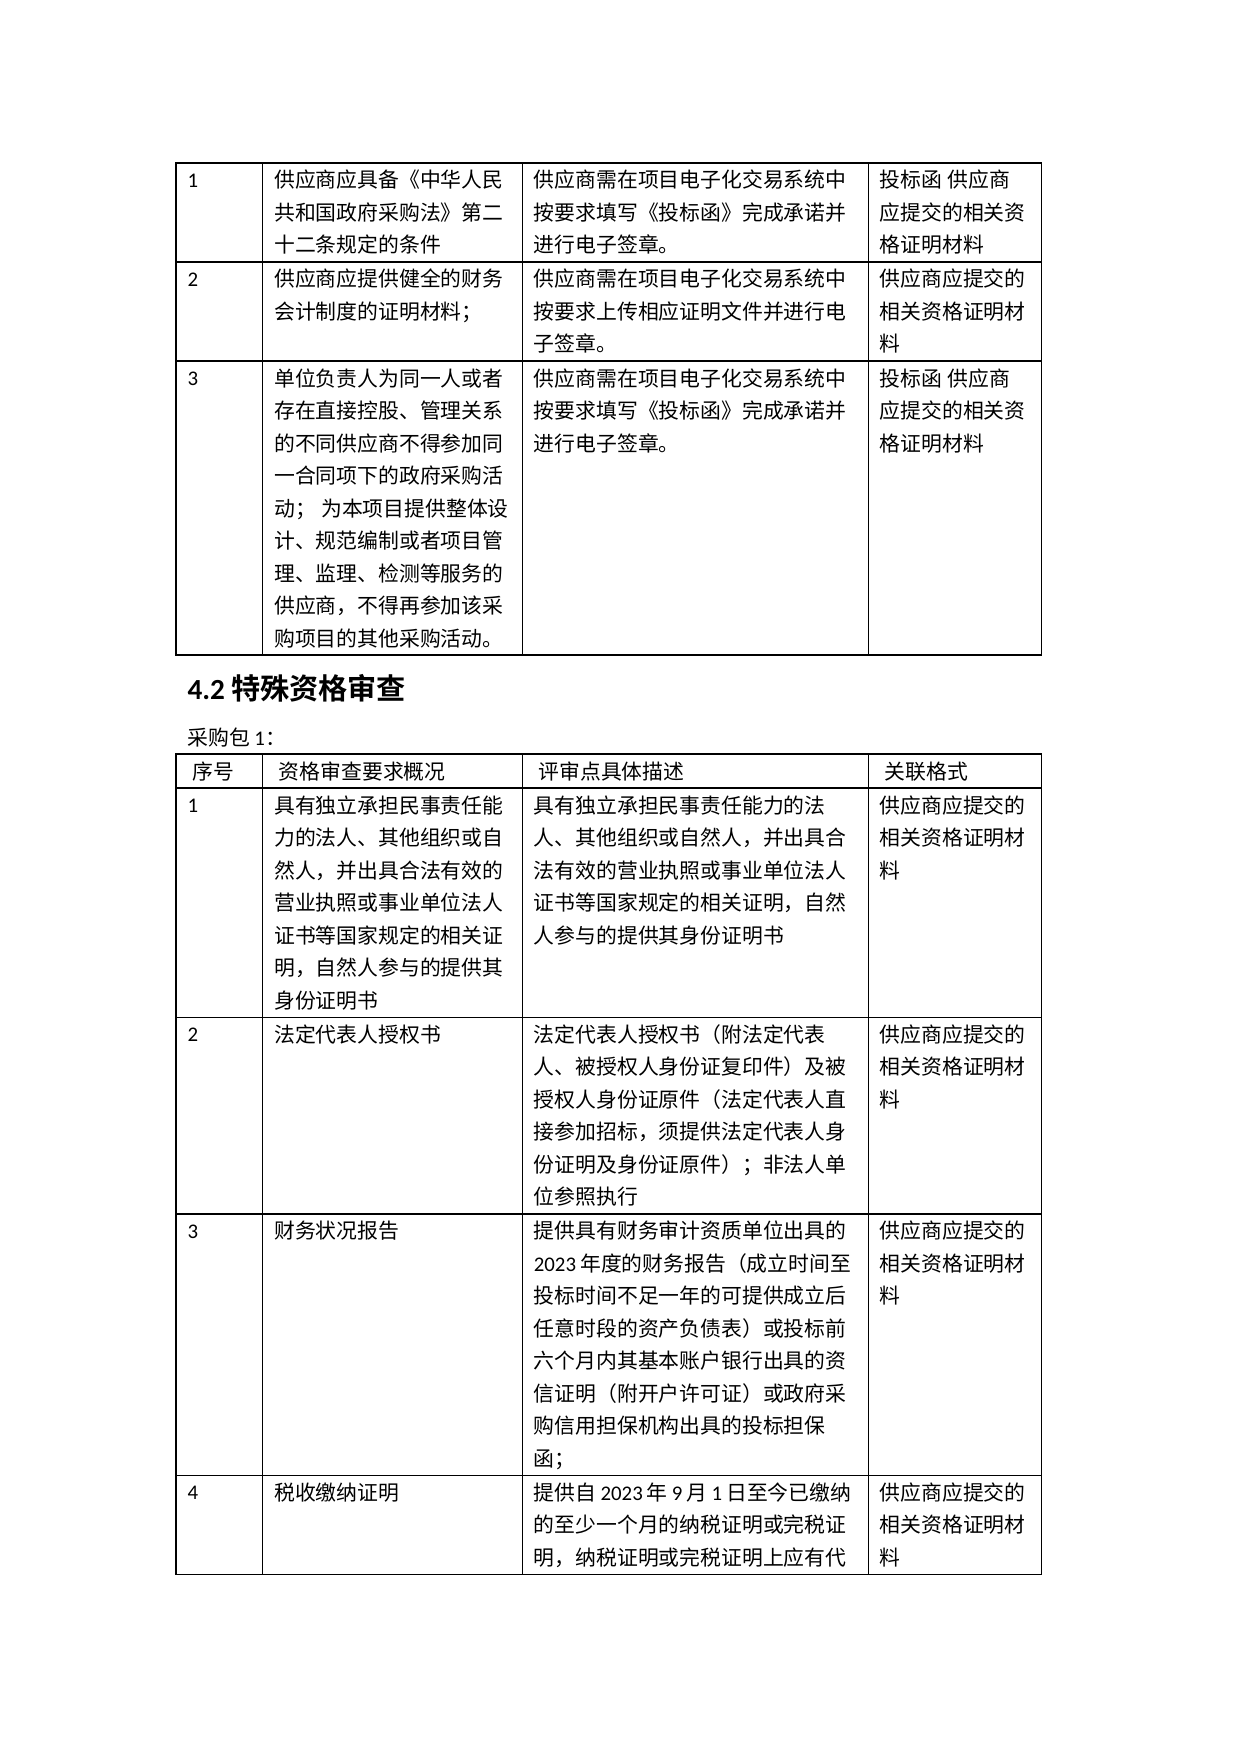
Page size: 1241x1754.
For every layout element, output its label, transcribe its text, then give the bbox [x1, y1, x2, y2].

table_cell 3 [177, 1215, 262, 1474]
table_cell 供应商应提交的相关资格证明材料 [869, 1018, 1041, 1213]
table_cell 供应商需在项目电子化交易系统中按要求上传相应证明文件并进行电子签章。 [523, 263, 868, 360]
table_cell 税收缴纳证明 [263, 1476, 522, 1573]
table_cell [523, 1476, 868, 1573]
table_cell 供应商应具备《中华人民共和国政府采购法》第二十二条规定的条件 [263, 164, 522, 261]
table_cell 供应商需在项目电子化交易系统中按要求填写《投标函》完成承诺并进行电子签章。 [523, 164, 868, 261]
table_cell 供应商应提交的相关资格证明材料 [869, 263, 1041, 360]
table_cell 财务状况报告 [263, 1215, 522, 1474]
table_cell 1 [177, 164, 262, 261]
table_cell 投标函 供应商应提交的相关资格证明材料 [869, 362, 1041, 654]
table_cell 投标函 供应商应提交的相关资格证明材料 [869, 164, 1041, 261]
table_cell 1 [177, 789, 262, 1016]
text 4.2特殊资格审查 [187, 656, 1053, 721]
table_cell 法定代表人授权书（附法定代表人、被授权人身份证复印件）及被授权人身份证原件（法定代表人直接参加招标，须提供法定代表人身份证明及身份证原件）；非法人单位参照执行 [523, 1018, 868, 1213]
table_cell 4 [177, 1476, 262, 1573]
table_cell 供应商应提交的相关资格证明材料 [869, 789, 1041, 1016]
text 采购包1： [187, 721, 1053, 753]
table_cell 供应商需在项目电子化交易系统中按要求填写《投标函》完成承诺并进行电子签章。 [523, 362, 868, 654]
table_cell 提供具有财务审计资质单位出具的2023年度的财务报告（成立时间至投标时间不足一年的可提供成立后任意时段的资产负债表）或投标前六个月内其基本账户银行出具的资信证明（附开户许可证）或政府采购信用担保机构出具的投标担保函； [523, 1215, 868, 1474]
table_cell 具有独立承担民事责任能力的法人、其他组织或自然人，并出具合法有效的营业执照或事业单位法人证书等国家规定的相关证明，自然人参与的提供其身份证明书 [523, 789, 868, 1016]
table_cell 供应商应提交的相关资格证明材料 [869, 1476, 1041, 1573]
table_cell 2 [177, 263, 262, 360]
table_header 评审点具体描述 [523, 755, 868, 787]
table_cell 供应商应提交的相关资格证明材料 [869, 1215, 1041, 1474]
table_cell 法定代表人授权书 [263, 1018, 522, 1213]
table_header 资格审查要求概况 [263, 755, 522, 787]
table_cell 供应商应提供健全的财务会计制度的证明材料； [263, 263, 522, 360]
table_cell 3 [177, 362, 262, 654]
table_header 关联格式 [869, 755, 1041, 787]
table_cell 单位负责人为同一人或者存在直接控股、管理关系的不同供应商不得参加同一合同项下的政府采购活动； 为本项目提供整体设计、规范编制或者项目管理、监理、检测等服务的供应商，不得再参加该采购项目的其他采购活动。 [263, 362, 522, 654]
table_header 序号 [177, 755, 262, 787]
table_cell 2 [177, 1018, 262, 1213]
table_cell 具有独立承担民事责任能力的法人、其他组织或自然人，并出具合法有效的营业执照或事业单位法人证书等国家规定的相关证明，自然人参与的提供其身份证明书 [263, 789, 522, 1016]
